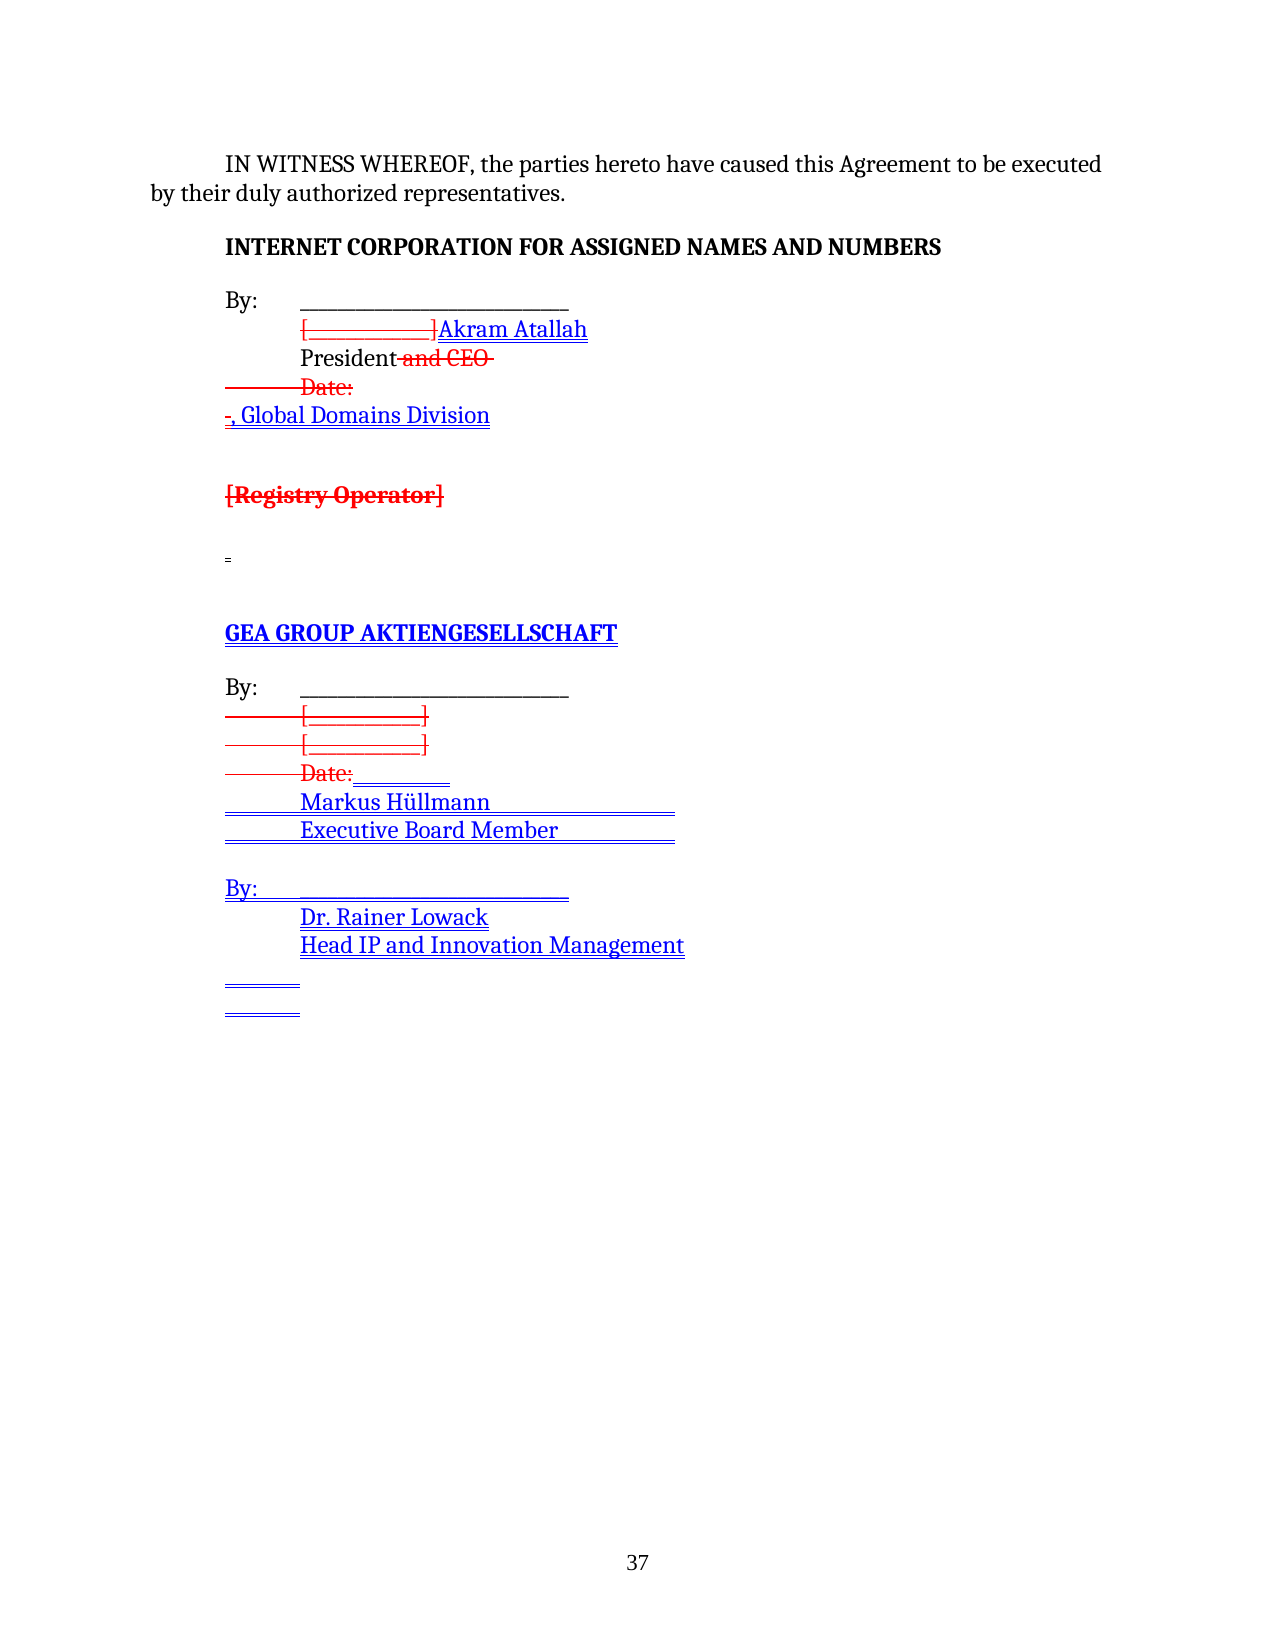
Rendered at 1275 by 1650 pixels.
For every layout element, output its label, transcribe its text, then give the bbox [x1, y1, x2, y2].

text By: _____________________________ [____________] [____________] Date: Markus Hüllmann [225, 673, 1125, 816]
text IN WITNESS WHEREOF, the parties hereto have caused this Agreement to be executed by their duly authorized representatives. [150, 150, 1125, 207]
text Executive Board Member By: _____________________________ [225, 816, 1125, 903]
text INTERNET CORPORATION FOR ASSIGNED NAMES AND NUMBERS [150, 232, 1125, 261]
text Dr. Rainer Lowack [225, 903, 1125, 931]
text [Registry Operator] [150, 481, 1125, 510]
text GEA GROUP AKTIENGESELLSCHAFT [225, 619, 1125, 648]
text Head IP and Innovation Management [225, 931, 1125, 960]
text By: _____________________________ [_____________]Akram Atallah President and CEO Date: , Global Domains Division [225, 286, 1125, 456]
